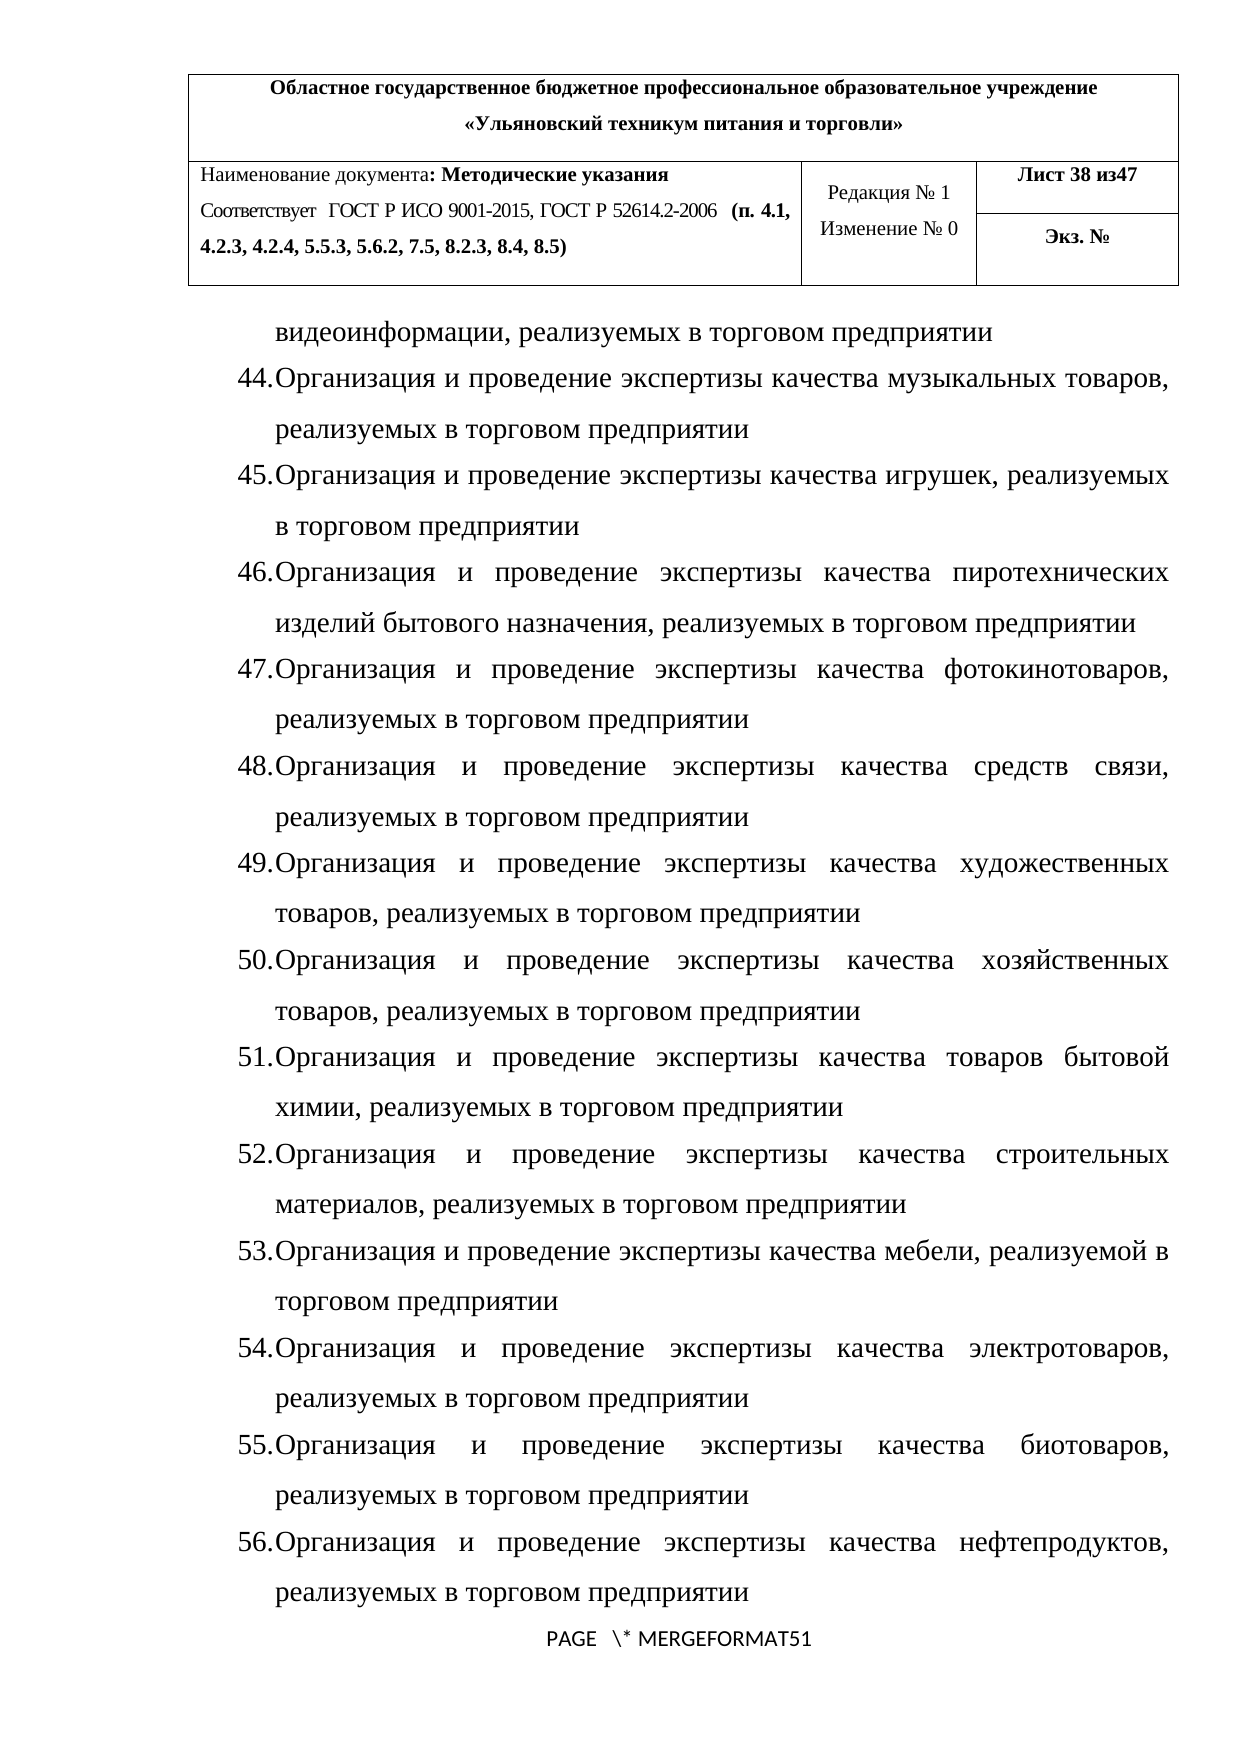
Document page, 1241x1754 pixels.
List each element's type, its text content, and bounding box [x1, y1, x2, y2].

table_cell Организация и проведение экспертизы качества товаров бытовой химии, реализуемых в торговом предприятии [189, 1039, 1181, 1136]
table_cell Организация и проведение экспертизы качества мебели, реализуемой в торговом предприятии [189, 1233, 1181, 1330]
table_cell Организация и проведение экспертизы качества строительных материалов, реализуемых в торговом предприятии [189, 1136, 1181, 1233]
table_cell Организация и проведение экспертизы качества фотокинотоваров, реализуемых в торговом предприятии [189, 651, 1181, 748]
table_cell Организация и проведение экспертизы качества средств связи, реализуемых в торговом предприятии [189, 748, 1181, 845]
table_cell Организация и проведение экспертизы качества электротоваров, реализуемых в торговом предприятии [189, 1330, 1181, 1427]
table_cell Организация и проведение экспертизы качества биотоваров, реализуемых в торговом предприятии [189, 1427, 1181, 1524]
table_cell Организация и проведение экспертизы качества игрушек, реализуемых в торговом предприятии [189, 458, 1181, 554]
table_cell Организация и проведение экспертизы качества пиротехнических изделий бытового назначения, реализуемых в торговом предприятии [189, 554, 1181, 651]
table_cell Организация и проведение экспертизы качества музыкальных товаров, реализуемых в торговом предприятии [189, 360, 1181, 457]
table_cell Организация и проведение экспертизы качества художественных товаров, реализуемых в торговом предприятии [189, 845, 1181, 942]
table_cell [189, 1524, 1181, 1621]
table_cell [189, 314, 1181, 360]
table_cell Организация и проведение экспертизы качества хозяйственных товаров, реализуемых в торговом предприятии [189, 942, 1181, 1039]
